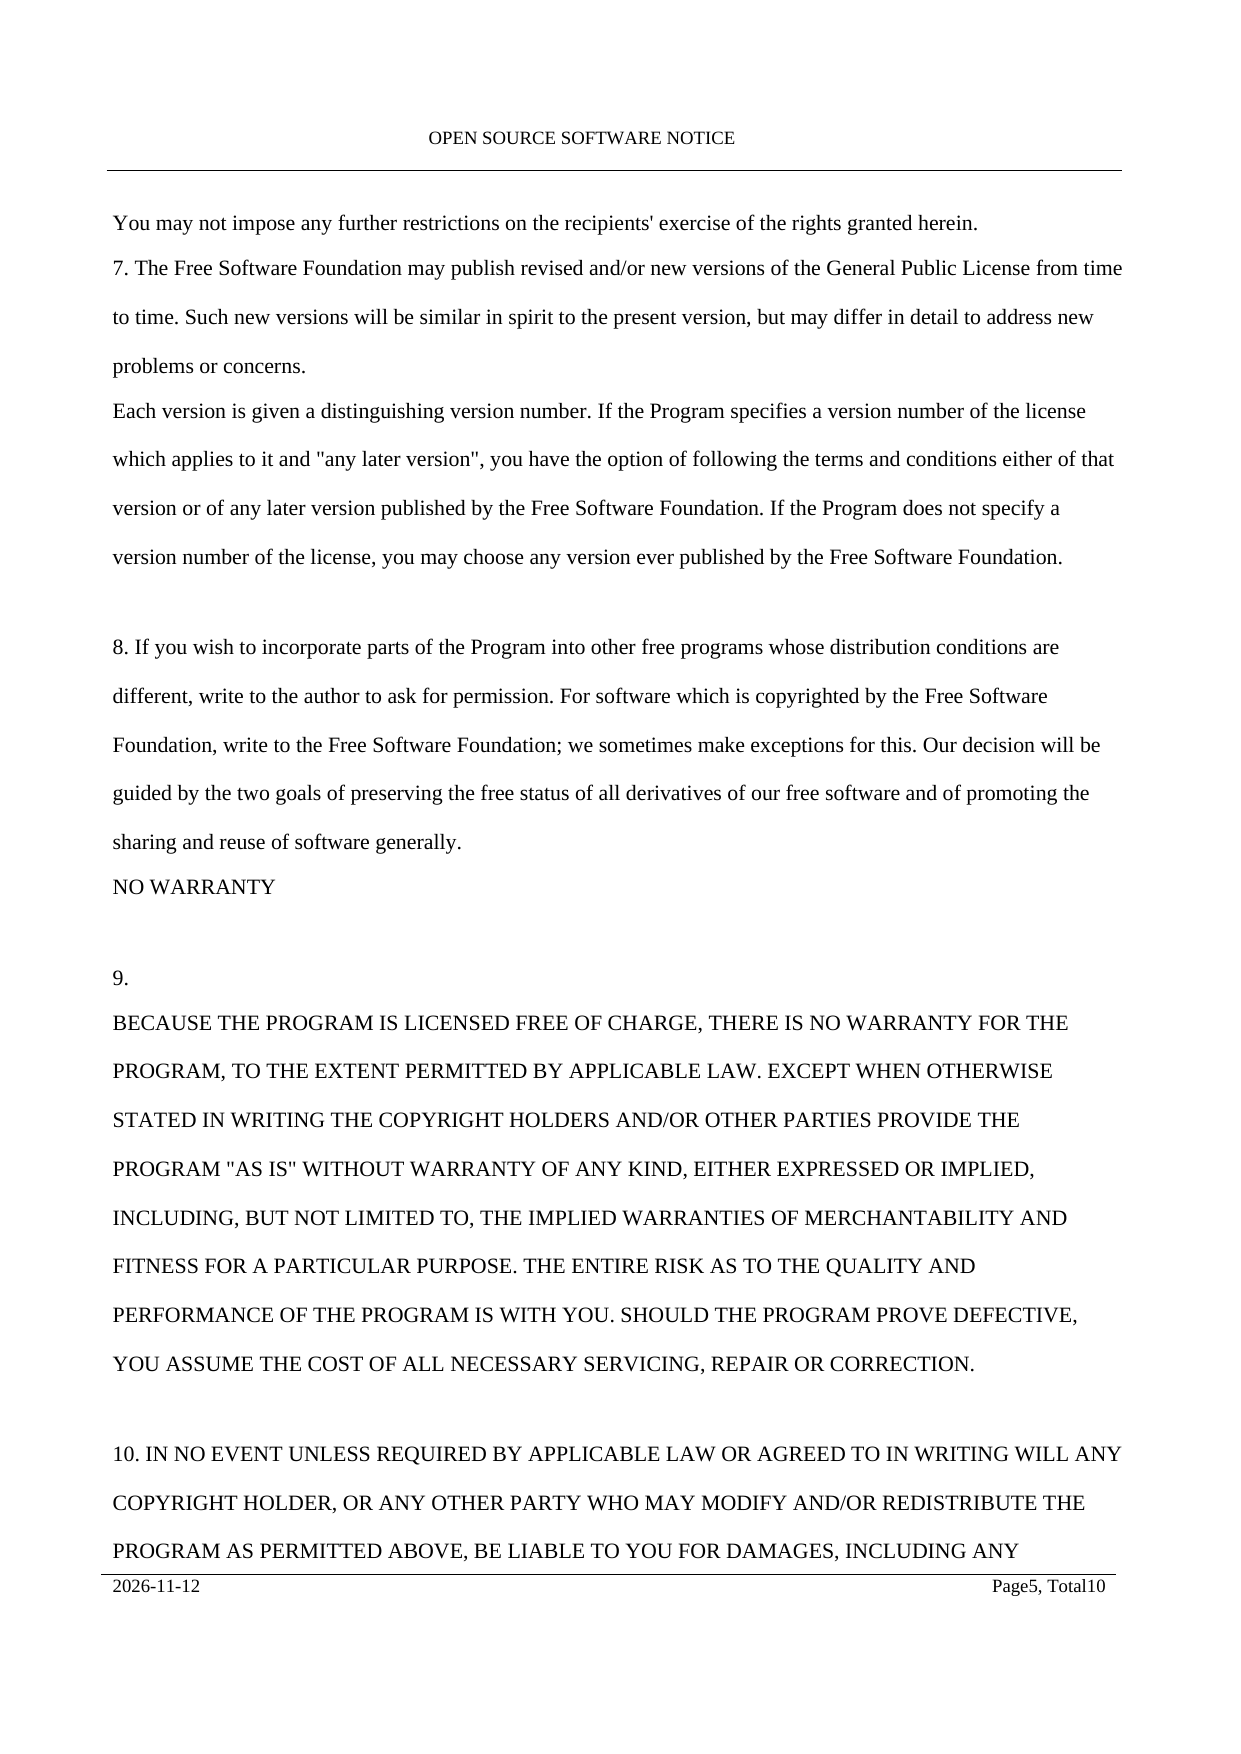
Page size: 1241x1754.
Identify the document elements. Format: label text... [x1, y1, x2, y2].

text 8. If you wish to incorporate parts of the Program into other free programs whose distribution conditions are different, write to the author to ask for permission. For software which is copyrighted by the Free Software Foundation, write to the Free Software Foundation; we sometimes make exceptions for this. Our decision will be guided by the two goals of preserving the free status of all derivatives of our free software and of promoting the sharing and reuse of software generally. [112, 631, 1128, 858]
text 9. [112, 961, 1128, 993]
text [112, 1437, 1128, 1567]
text NO WARRANTY [112, 871, 1128, 903]
text 7. The Free Software Foundation may publish revised and/or new versions of the General Public License from time to time. Such new versions will be similar in spirit to the present version, but may differ in detail to address new problems or concerns. [112, 251, 1128, 381]
text Each version is given a distinguishing version number. If the Program specifies a version number of the license which applies to it and "any later version", you have the option of following the terms and conditions either of that version or of any later version published by the Free Software Foundation. If the Program does not specify a version number of the license, you may choose any version ever published by the Free Software Foundation. [112, 394, 1128, 573]
text BECAUSE THE PROGRAM IS LICENSED FREE OF CHARGE, THERE IS NO WARRANTY FOR THE PROGRAM, TO THE EXTENT PERMITTED BY APPLICABLE LAW. EXCEPT WHEN OTHERWISE STATED IN WRITING THE COPYRIGHT HOLDERS AND/OR OTHER PARTIES PROVIDE THE PROGRAM "AS IS" WITHOUT WARRANTY OF ANY KIND, EITHER EXPRESSED OR IMPLIED, INCLUDING, BUT NOT LIMITED TO, THE IMPLIED WARRANTIES OF MERCHANTABILITY AND FITNESS FOR A PARTICULAR PURPOSE. THE ENTIRE RISK AS TO THE QUALITY AND PERFORMANCE OF THE PROGRAM IS WITH YOU. SHOULD THE PROGRAM PROVE DEFECTIVE, YOU ASSUME THE COST OF ALL NECESSARY SERVICING, REPAIR OR CORRECTION. [112, 1006, 1128, 1380]
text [112, 206, 1128, 239]
